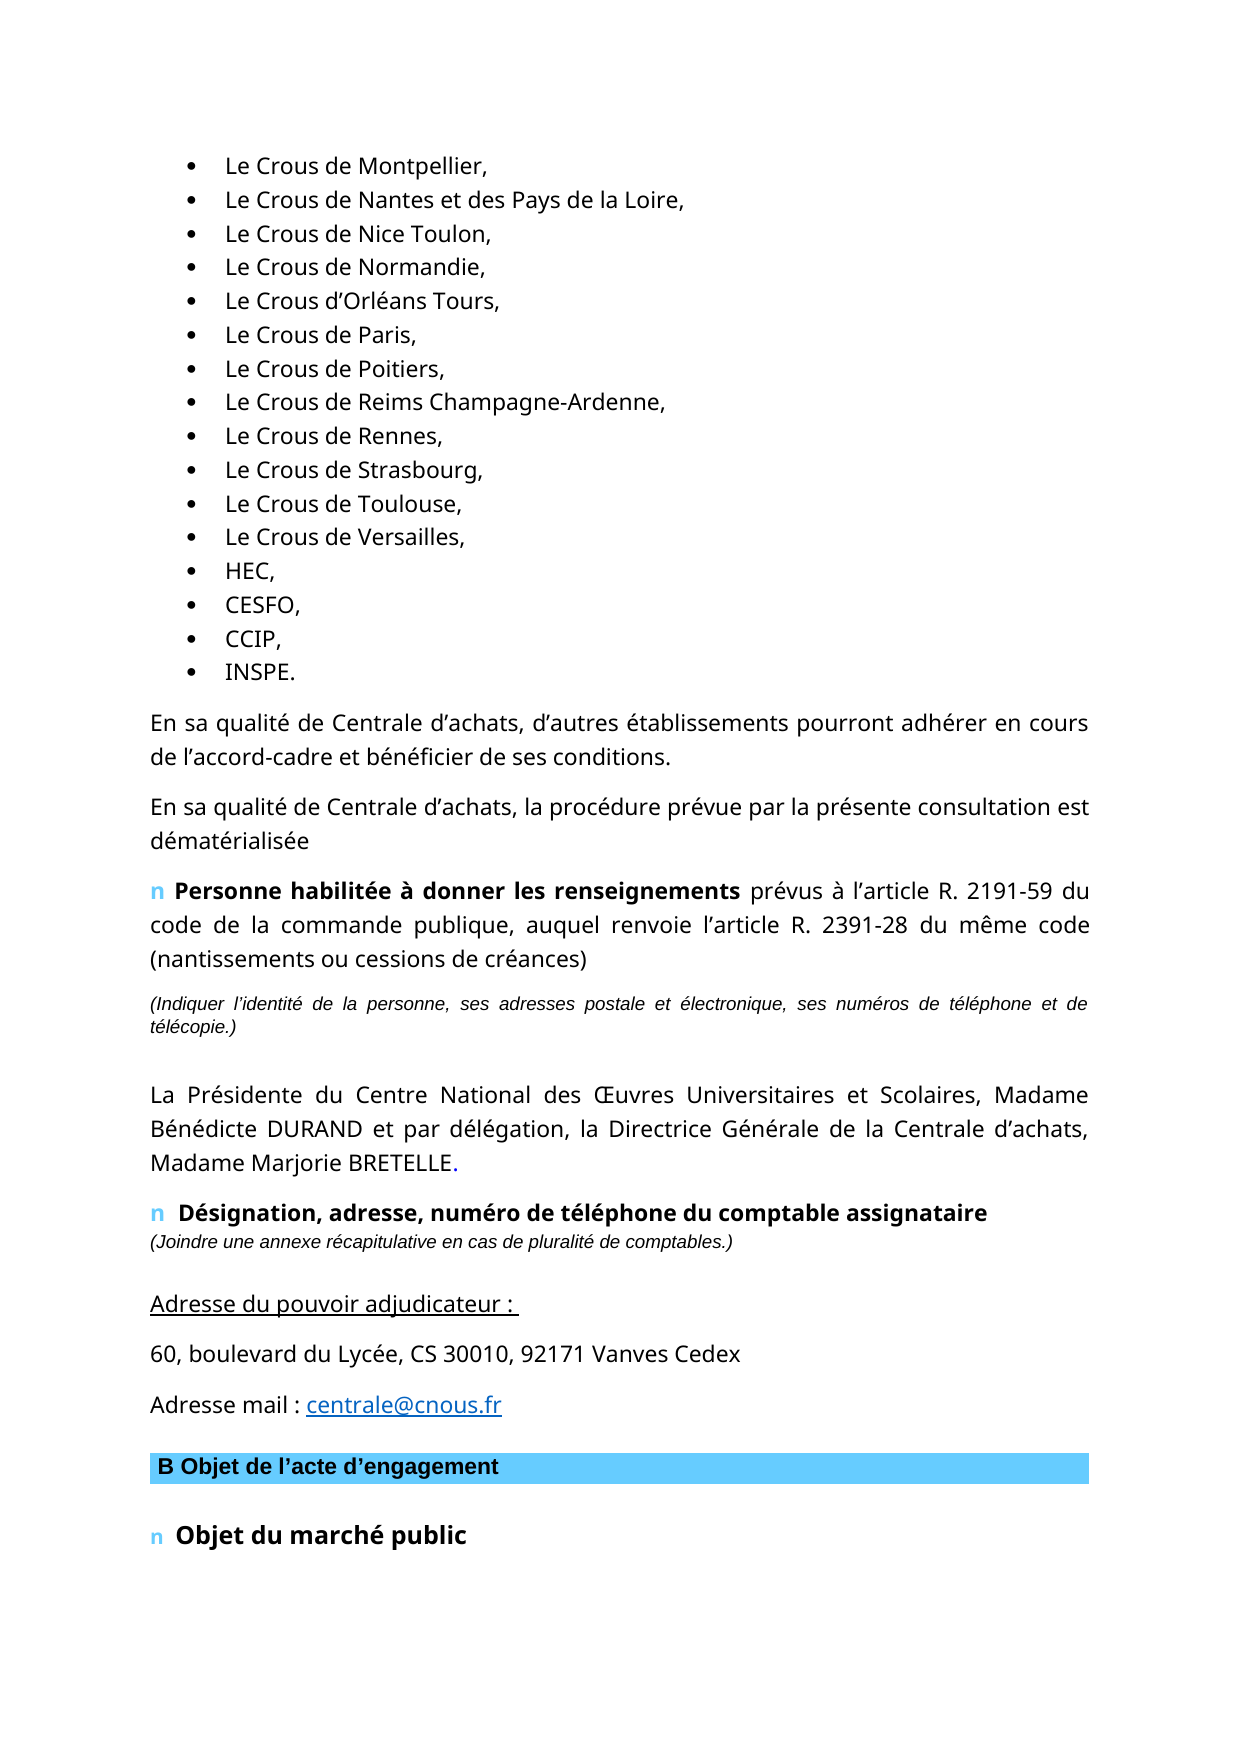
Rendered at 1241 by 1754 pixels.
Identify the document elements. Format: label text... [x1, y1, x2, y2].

list Le Crous de Normandie, [187, 251, 1090, 282]
text Adresse du pouvoir adjudicateur : [150, 1288, 1090, 1319]
list Le Crous de Strasbourg, [187, 454, 1090, 485]
list Le Crous de Toulouse, [187, 487, 1090, 519]
list Le Crous de Nantes et des Pays de la Loire, [187, 184, 1090, 215]
list Le Crous de Paris, [187, 319, 1090, 350]
text n Personne habilitée à donner les renseignements prévus à l’article R. 2191-59 du code de la commande publique, auquel renvoie l’article R. 2391-28 du même code (nantissements ou cessions de créances) [150, 875, 1090, 974]
list Le Crous de Poitiers, [187, 352, 1090, 384]
table_header B Objet de l’acte d’engagement [150, 1453, 1089, 1484]
list Le Crous de Rennes, [187, 420, 1090, 451]
list CCIP, [187, 622, 1090, 654]
text En sa qualité de Centrale d’achats, la procédure prévue par la présente consultation est dématérialisée [150, 791, 1090, 856]
list CESFO, [187, 589, 1090, 620]
list Le Crous de Nice Toulon, [187, 217, 1090, 249]
text n Désignation, adresse, numéro de téléphone du comptable assignataire [150, 1197, 1090, 1228]
text (Indiquer l’identité de la personne, ses adresses postale et électronique, ses numéros de téléphone et de télécopie.) [150, 993, 1090, 1038]
list Le Crous d’Orléans Tours, [187, 285, 1090, 316]
list Le Crous de Montpellier, [187, 150, 1090, 181]
list HEC, [187, 555, 1090, 586]
text 60, boulevard du Lycée, CS 30010, 92171 Vanves Cedex [150, 1338, 1090, 1370]
text En sa qualité de Centrale d’achats, d’autres établissements pourront adhérer en cours de l’accord-cadre et bénéficier de ses conditions. [150, 707, 1090, 772]
text La Présidente du Centre National des Œuvres Universitaires et Scolaires, Madame Bénédicte DURAND et par délégation, la Directrice Générale de la Centrale d’achats, Madame Marjorie BRETELLE. [150, 1079, 1090, 1178]
list INSPE. [187, 656, 1090, 687]
text Adresse mail : centrale@cnous.fr [150, 1389, 1090, 1420]
text (Joindre une annexe récapitulative en cas de pluralité de comptables.) [150, 1231, 1090, 1253]
list Le Crous de Reims Champagne-Ardenne, [187, 386, 1090, 417]
text n Objet du marché public [150, 1518, 1090, 1552]
list Le Crous de Versailles, [187, 521, 1090, 552]
